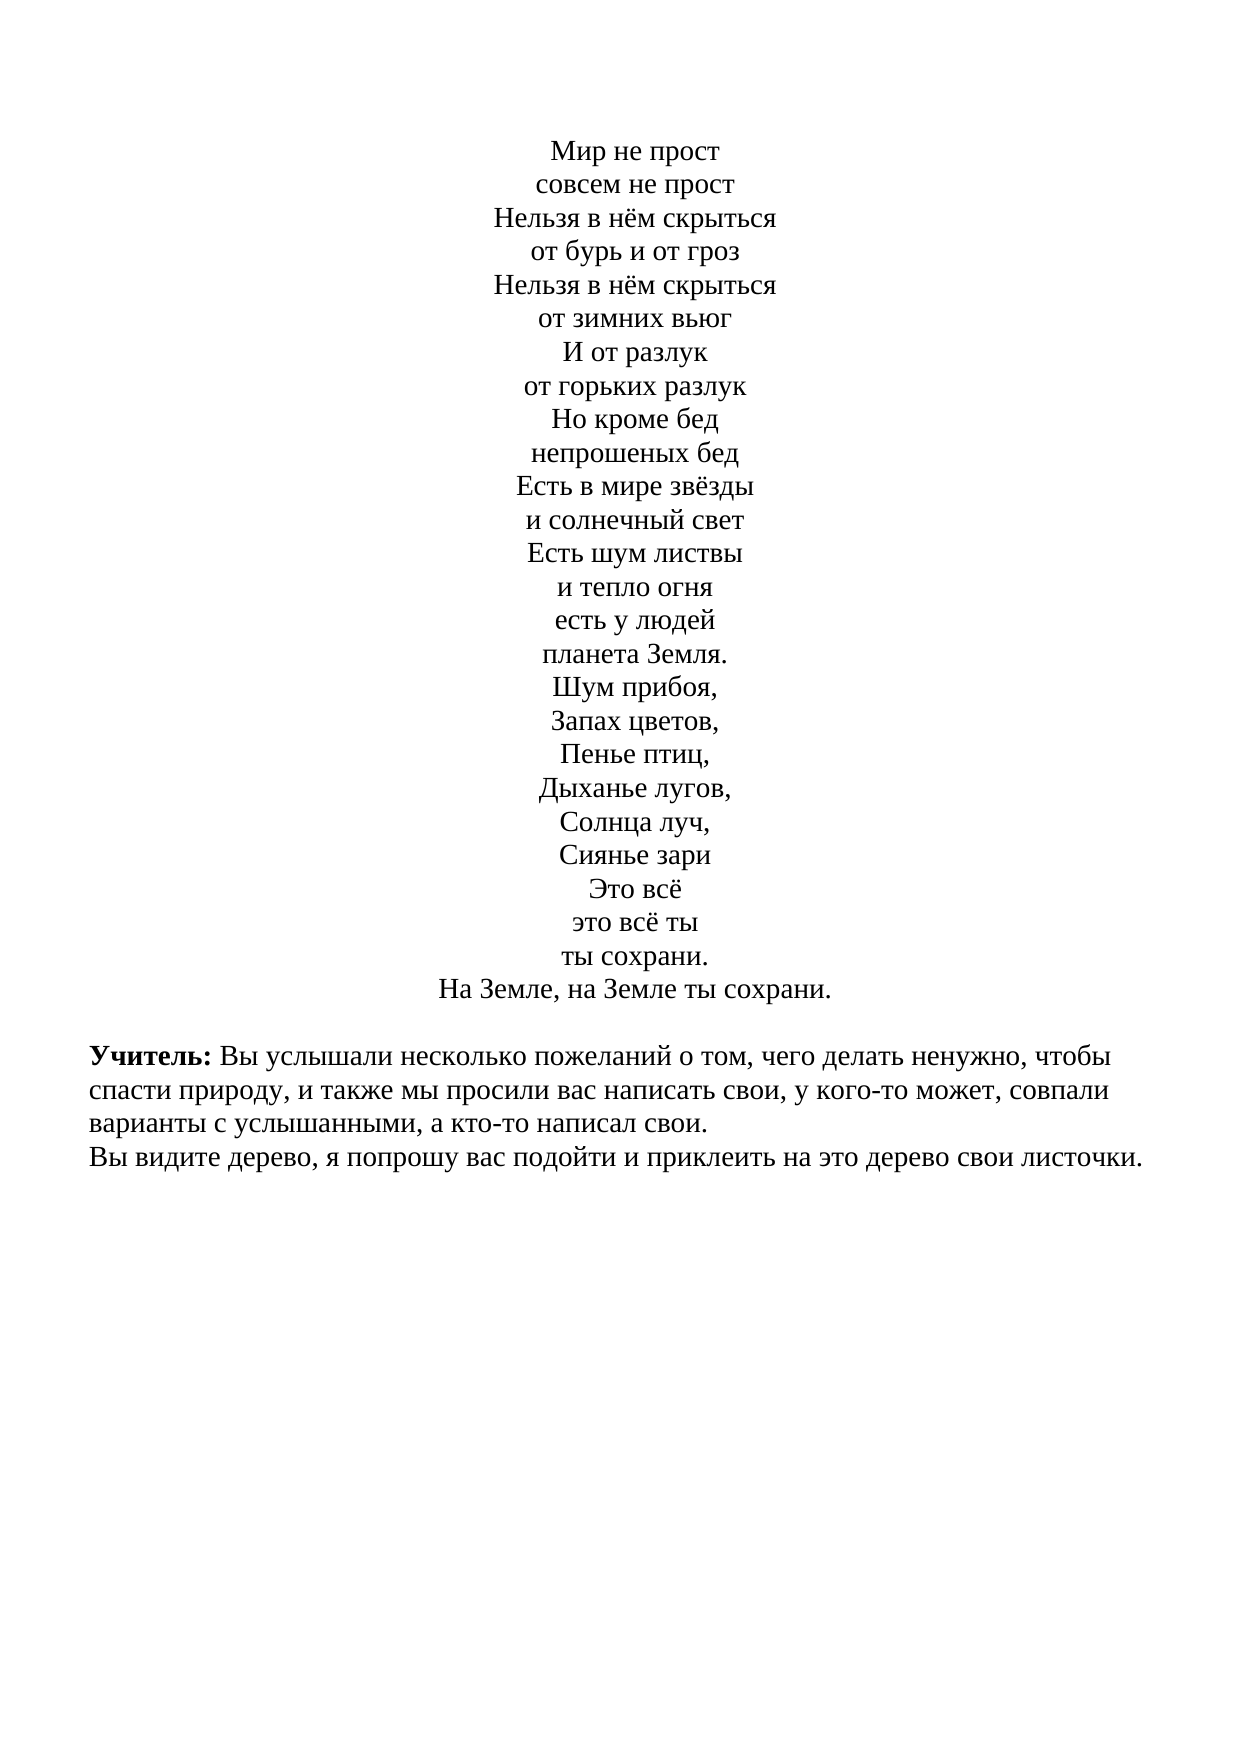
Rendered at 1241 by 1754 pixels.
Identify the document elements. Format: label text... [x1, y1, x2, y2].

text Пенье птиц, [89, 737, 1181, 770]
text Запах цветов, [89, 703, 1181, 737]
text Есть в мире звёзды [89, 468, 1181, 502]
text ты сохрани. [89, 938, 1181, 971]
text На Земле, на Земле ты сохрани. [89, 971, 1181, 1005]
text Но кроме бед [89, 401, 1181, 435]
text непрошеных бед [89, 435, 1181, 468]
text это всё ты [89, 904, 1181, 938]
text Учитель: Вы услышали несколько пожеланий о том, чего делать ненужно, чтобы спасти природу, и также мы просили вас написать свои, у кого-то может, совпали варианты с услышанными, а кто-то написал свои. [89, 1038, 1181, 1139]
text от зимних вьюг [89, 301, 1181, 334]
text и солнечный свет [89, 502, 1181, 535]
text от горьких разлук [89, 368, 1181, 401]
text И от разлук [89, 334, 1181, 368]
text Солнца луч, [89, 804, 1181, 837]
text есть у людей [89, 602, 1181, 636]
text Шум прибоя, [89, 669, 1181, 703]
text от бурь и от гроз [89, 233, 1181, 267]
text Дыханье лугов, [89, 770, 1181, 804]
text совсем не прост [89, 166, 1181, 200]
text Нельзя в нём скрыться [89, 267, 1181, 301]
text Это всё [89, 871, 1181, 904]
text Мир не прост [89, 133, 1181, 166]
text Есть шум листвы [89, 535, 1181, 569]
text Нельзя в нём скрыться [89, 200, 1181, 233]
text и тепло огня [89, 569, 1181, 602]
text планета Земля. [89, 636, 1181, 669]
text Сиянье зари [89, 837, 1181, 871]
text Вы видите дерево, я попрошу вас подойти и приклеить на это дерево свои листочки. [89, 1139, 1181, 1173]
